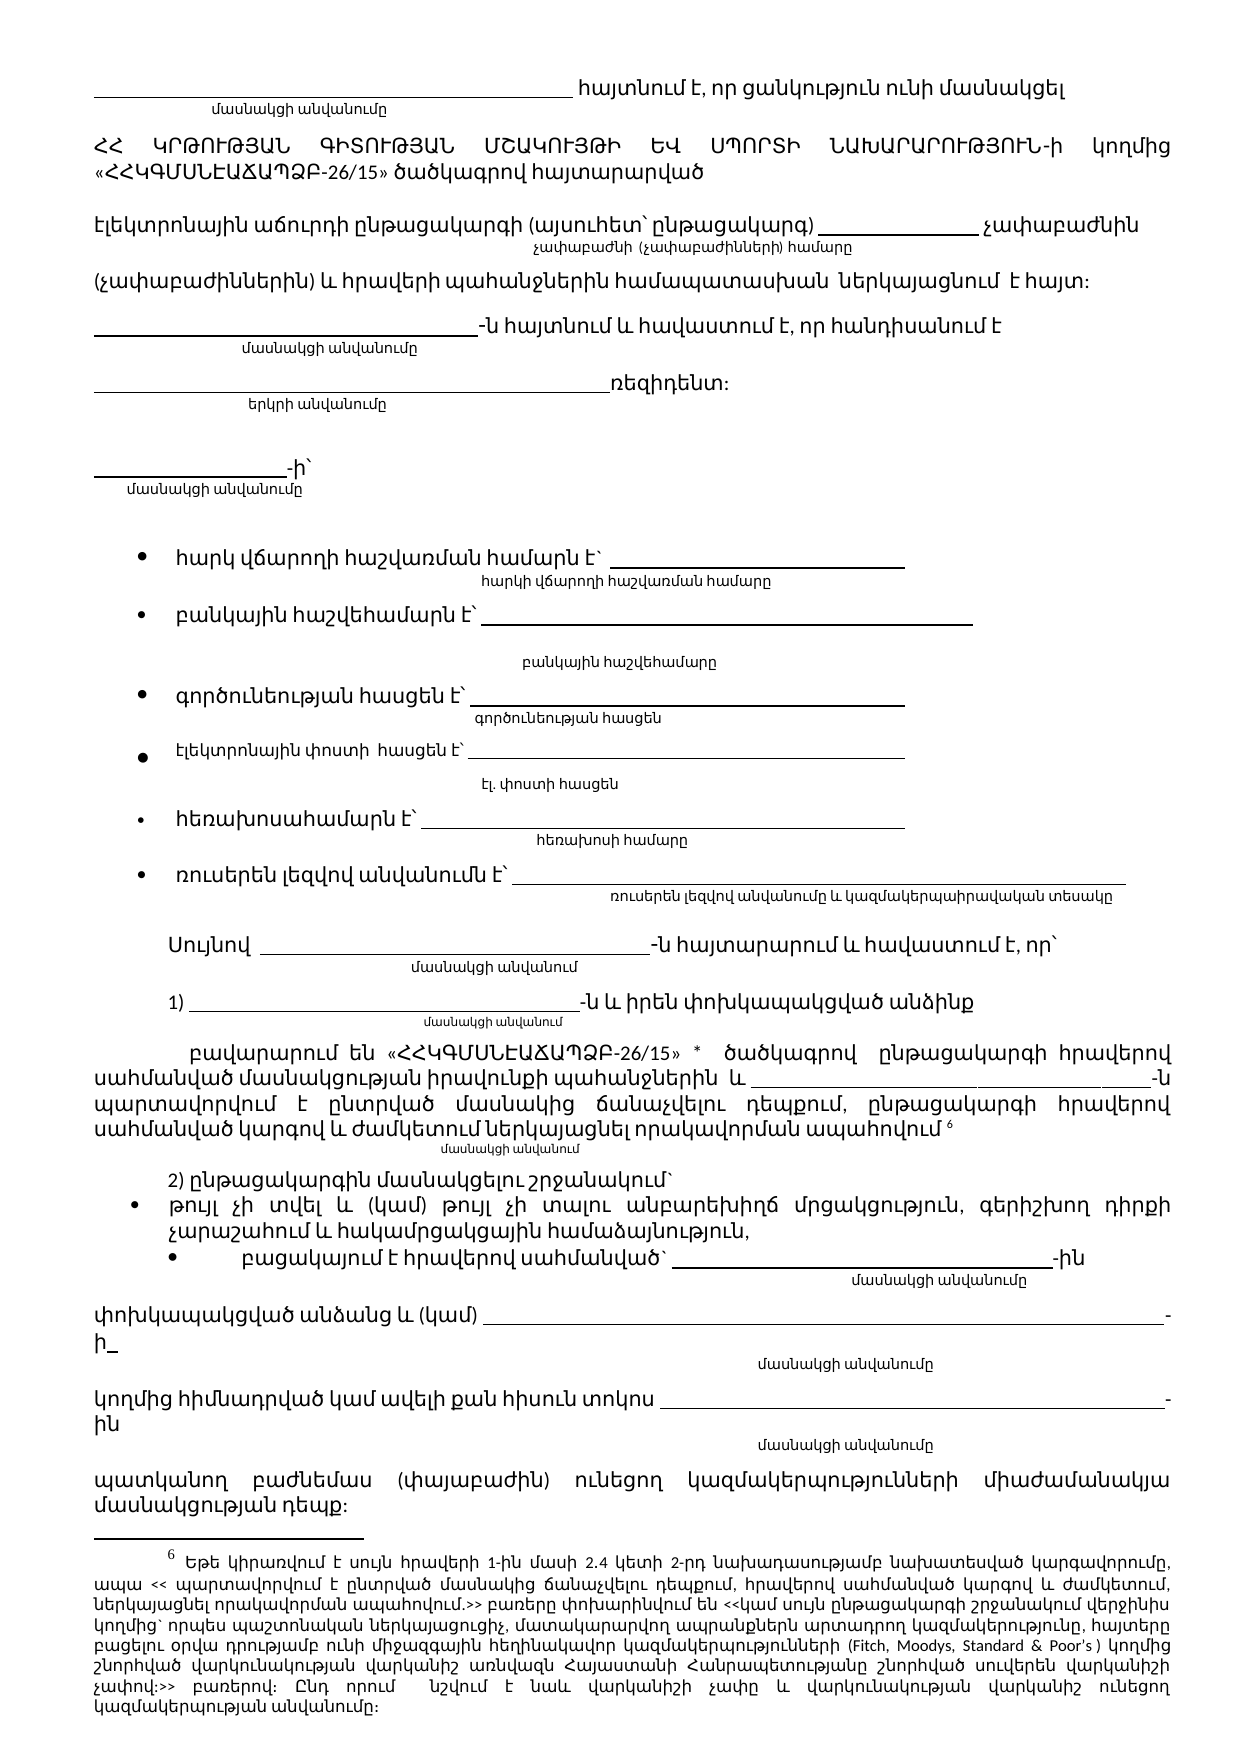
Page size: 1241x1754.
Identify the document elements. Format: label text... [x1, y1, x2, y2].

text 1) -ն և իրեն փոխկապակցված անձինք [94, 989, 1171, 1014]
text էլ. փոստի հասցեն [94, 775, 1171, 806]
text հարկի վճարողի հաշվառման համարը [94, 572, 1171, 602]
text -ի՝ [94, 455, 1171, 480]
text բավարարում են «ՀՀԿԳՄՍՆԷԱՃԱՊՁԲ-26/15» * ծածկագրով ընթացակարգի հրավերով սահմանված մասնակցության իրավունքի պահանջներին և -ն պարտավորվում է ընտրված մասնակից ճանաչվելու դեպքում, ընթացակարգի հրավերով սահմանված կարգով և ժամկետում ներկայացնել որակավորման ապահովում [94, 1040, 1171, 1142]
list հարկ վճարողի հաշվառման համարն է` [138, 541, 1171, 572]
text պատկանող բաժնեմաս (փայաբաժին) ունեցող կազմակերպությունների միաժամանակյա մասնակցության դեպք: [94, 1467, 1171, 1518]
text մասնակցի անվանումը [94, 1271, 1171, 1302]
text մասնակցի անվանումը [94, 1355, 1171, 1386]
text կողմից հիմնադրված կամ ավելի քան հիսուն տոկոս -ին [94, 1386, 1171, 1437]
text մասնակցի անվանում [94, 1014, 1171, 1040]
text մասնակցի անվանումը [94, 100, 1171, 131]
text մասնակցի անվանում [94, 1142, 1171, 1167]
text էլեկտրոնային աճուրդի ընթացակարգի (այսուհետ՝ ընթացակարգ) չափաբաժնին [94, 212, 1171, 238]
text հայտնում է, որ ցանկություն ունի մասնակցել [94, 75, 1171, 100]
text մասնակցի անվանումը [94, 339, 1171, 370]
text 2) ընթացակարգին մասնակցելու շրջանակում` [94, 1167, 1171, 1192]
text մասնակցի անվանում [94, 958, 1171, 989]
text ՀՀ ԿՐԹՈՒԹՅԱՆ ԳԻՏՈՒԹՅԱՆ ՄՇԱԿՈՒՅԹԻ ԵՎ ՍՊՈՐՏԻ ՆԱԽԱՐԱՐՈՒԹՅՈՒՆ-ի կողմից «ՀՀԿԳՄՍՆԷԱՃԱՊՁԲ-26/15» ծածկագրով հայտարարված [94, 131, 1171, 184]
list բանկային հաշվեհամարն է՝ [138, 602, 1171, 653]
text երկրի անվանումը [94, 396, 1171, 426]
list գործունեության հասցեն է՝ [138, 684, 1171, 709]
text գործունեության հասցեն [94, 709, 1171, 740]
list ռուսերեն լեզվով անվանումն է՝ [138, 862, 1171, 887]
text փոխկապակցված անձանց և (կամ) -ի [94, 1302, 1171, 1355]
text ռուսերեն լեզվով անվանումը և կազմակերպաիրավական տեսակը [536, 887, 1171, 918]
text (չափաբաժիններին) և հրավերի պահանջներին համապատասխան ներկայացնում է հայտ: [94, 268, 1171, 294]
text մասնակցի անվանումը [94, 480, 1171, 511]
list թույլ չի տվել և (կամ) թույլ չի տալու անբարեխիղճ մրցակցություն, գերիշխող դիրքի չարաշահում և հակամրցակցային համաձայնություն, [131, 1192, 1171, 1243]
list էլեկտրոնային փոստի հասցեն է՝ [138, 740, 1171, 775]
list բացակայում է հրավերով սահմանված` -ին [94, 1243, 1171, 1271]
text -ն հայտնում և հավաստում է, որ հանդիսանում է [94, 309, 1171, 339]
text ռեզիդենտ: [94, 370, 1171, 396]
list հեռախոսահամարն է՝ [138, 806, 1171, 831]
text չափաբաժնի (չափաբաժինների) համարը [94, 238, 1171, 268]
text բանկային հաշվեհամարը [94, 653, 1171, 684]
text Սույնով -ն հայտարարում և հավաստում է, որ՝ [94, 928, 1171, 958]
text մասնակցի անվանումը [94, 1437, 1171, 1467]
text հեռախոսի համարը [462, 831, 1171, 862]
